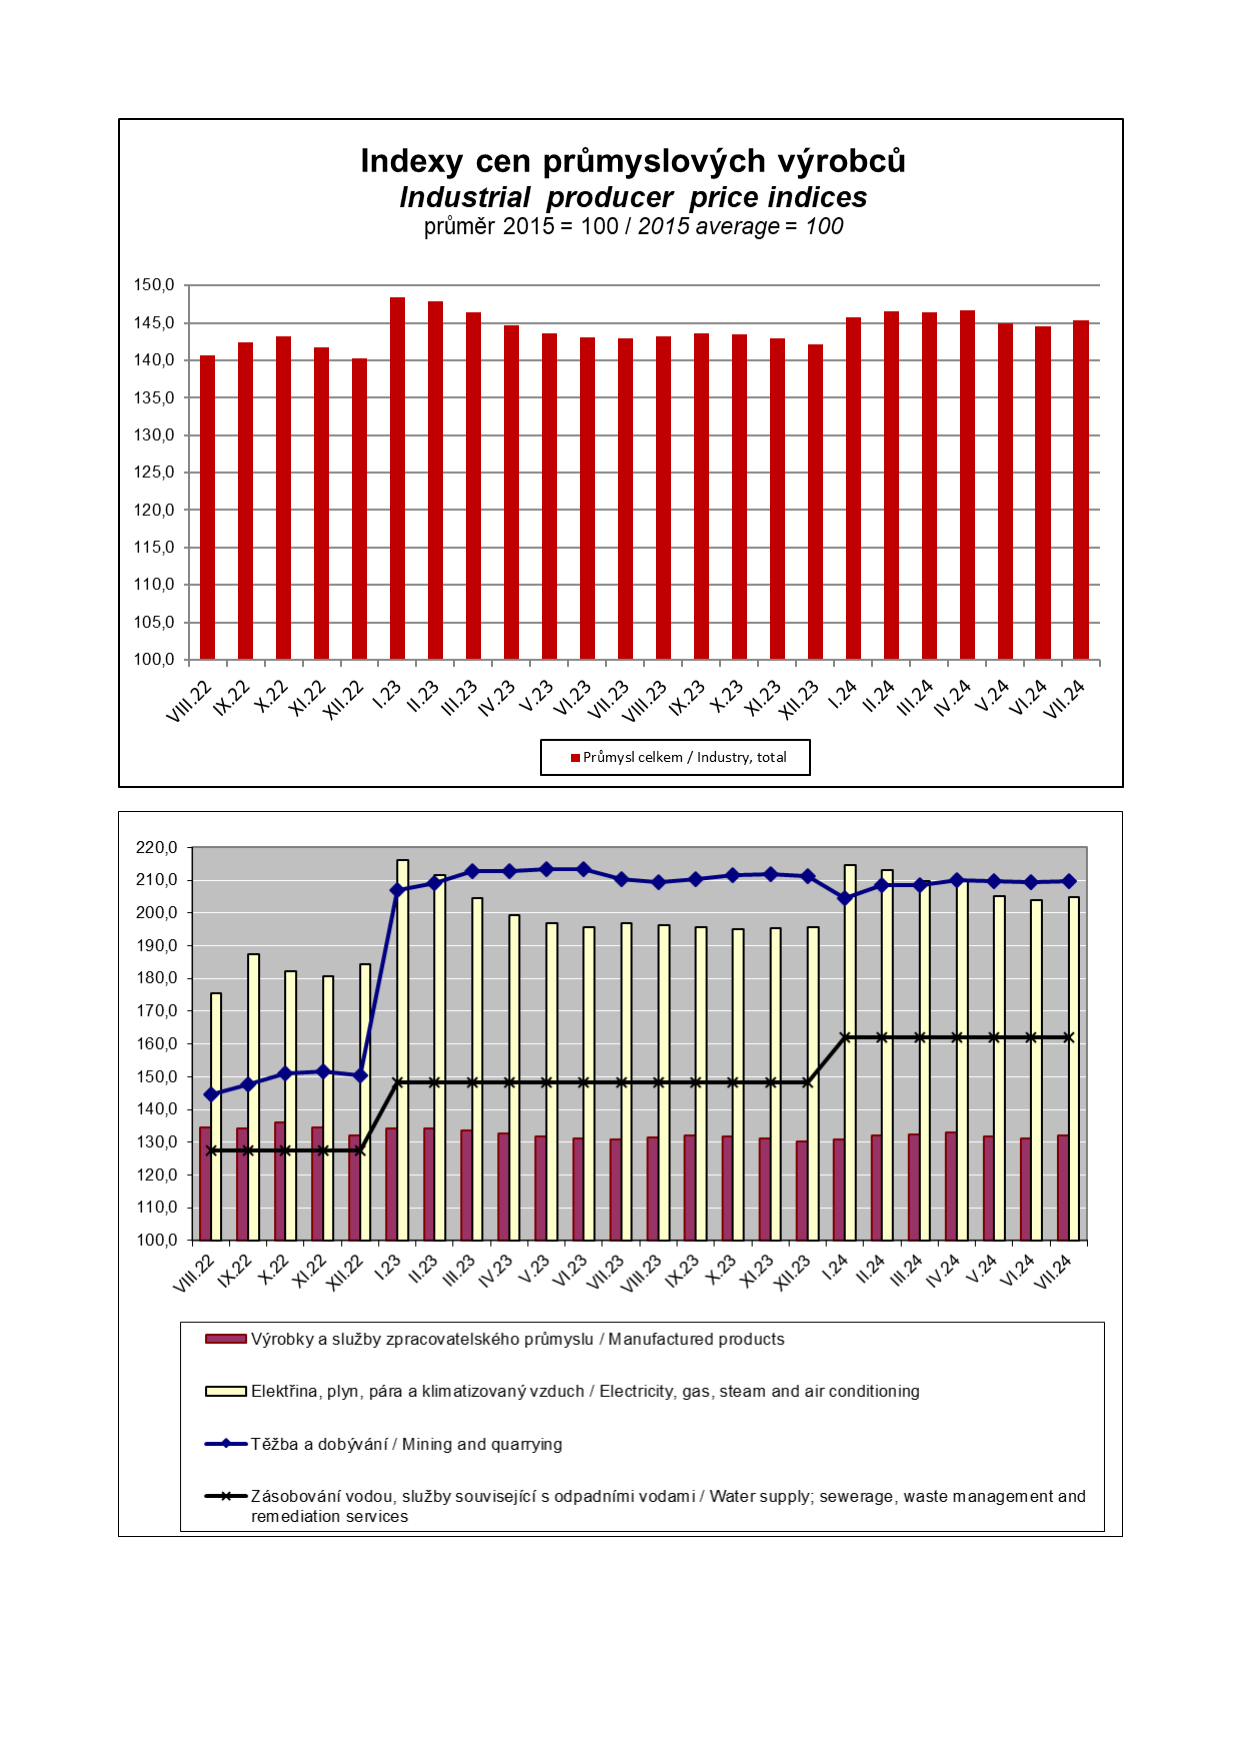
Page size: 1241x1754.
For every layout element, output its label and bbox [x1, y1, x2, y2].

picture [118, 811, 1123, 1537]
picture [118, 118, 1124, 788]
